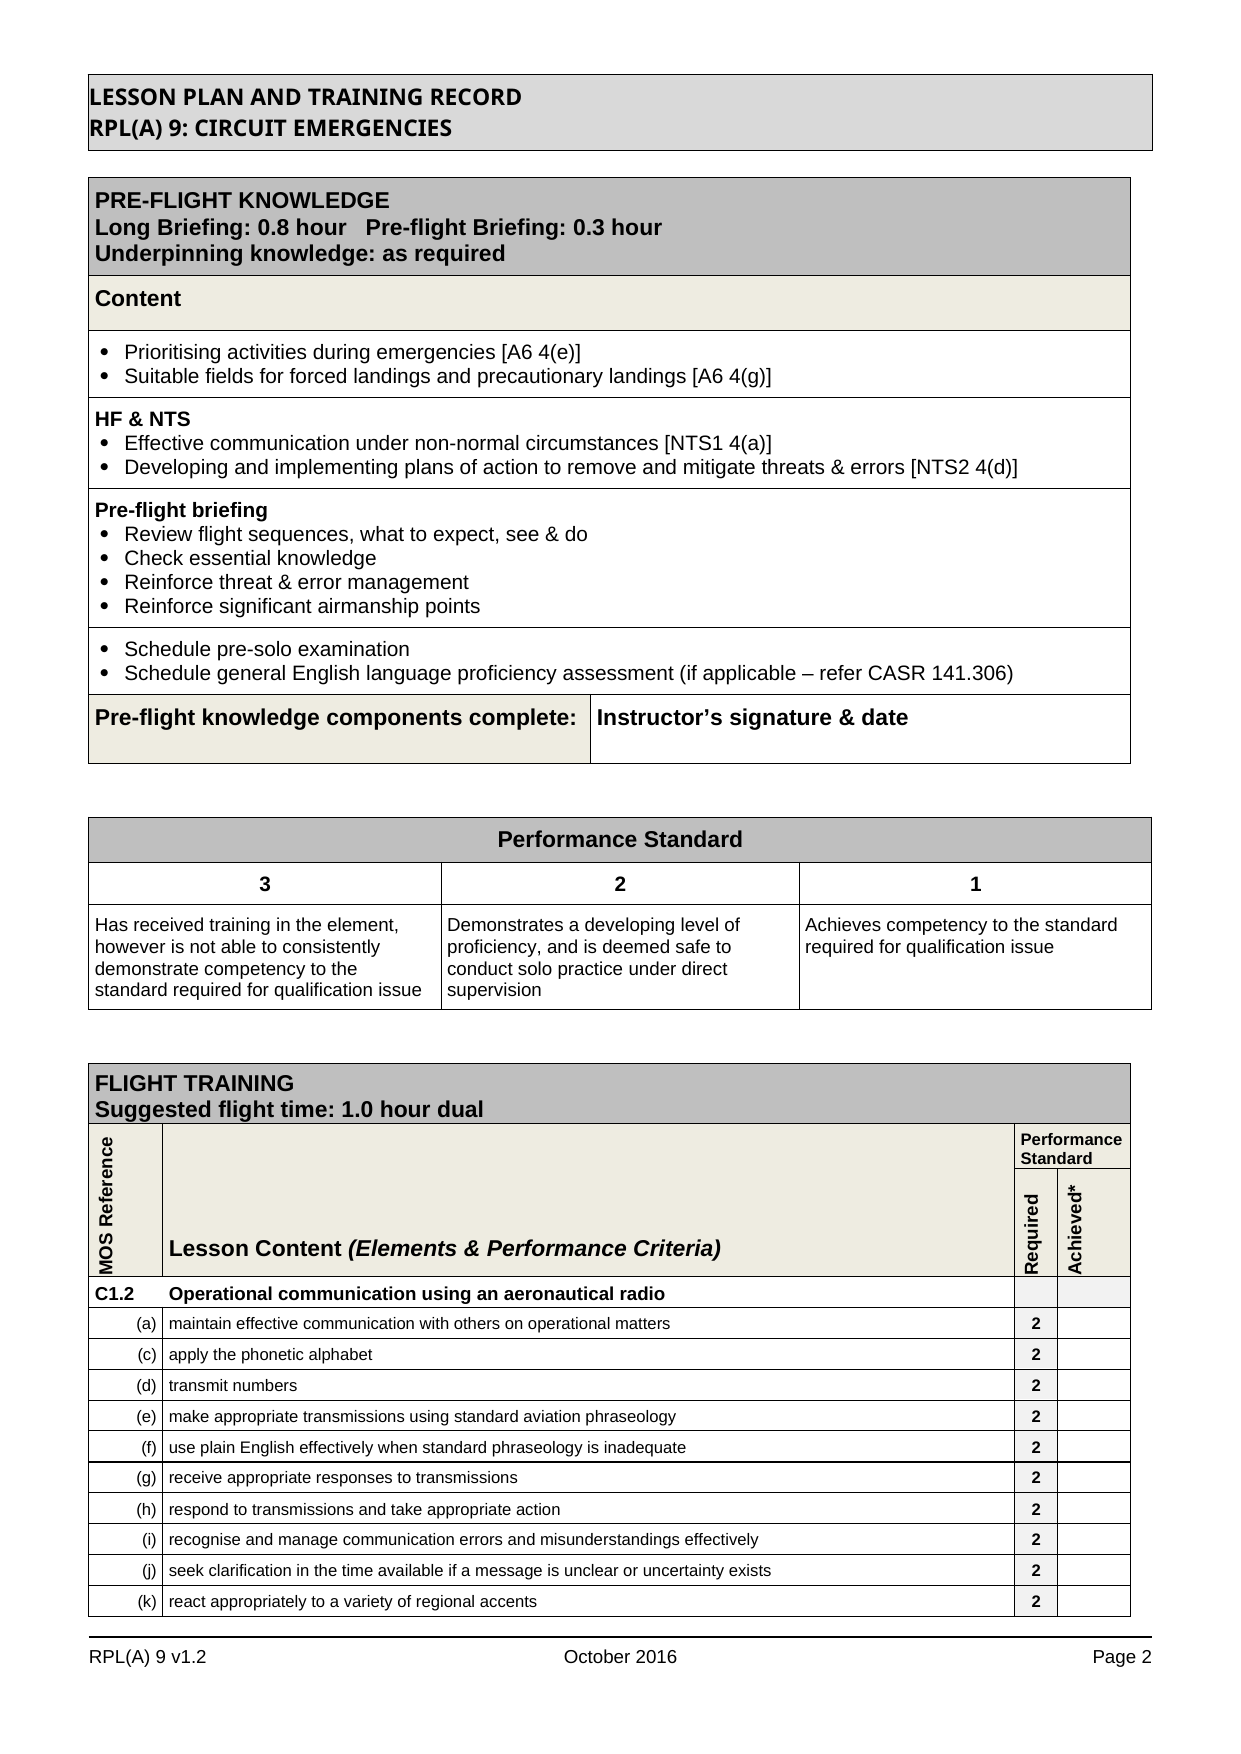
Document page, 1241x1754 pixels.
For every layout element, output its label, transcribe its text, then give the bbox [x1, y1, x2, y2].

table_header Performance Standard [89, 818, 1151, 862]
table_cell 1 [800, 863, 1151, 904]
table_cell 2 [1015, 1401, 1057, 1430]
table_cell respond to transmissions and take appropriate action [163, 1493, 1014, 1523]
table_cell [89, 1370, 162, 1399]
table_cell [1058, 1524, 1130, 1554]
table_cell MOS Reference [89, 1124, 162, 1276]
table_cell [89, 1524, 162, 1554]
table_cell Achieves competency to the standard required for qualification issue [800, 905, 1151, 1009]
table_cell [1058, 1493, 1130, 1523]
table_cell Demonstrates a developing level of proficiency, and is deemed safe to conduct solo practice under direct supervision [442, 905, 799, 1009]
table_cell 2 [1015, 1308, 1057, 1338]
table_cell [1058, 1463, 1130, 1492]
table_header FLIGHT TRAINING Suggested flight time: 1.0 hour dual [89, 1064, 1130, 1123]
table_cell 3 [89, 863, 441, 904]
table_cell [89, 1555, 162, 1585]
table_cell Operational communication using an aeronautical radio [163, 1277, 1014, 1307]
table_cell Performance Standard [1015, 1124, 1130, 1168]
table_cell 2 [1015, 1463, 1057, 1492]
table_cell C1.2 [89, 1277, 162, 1307]
table_cell [1058, 1431, 1130, 1461]
table_cell [1058, 1586, 1130, 1616]
table_cell [1058, 1370, 1130, 1399]
table_cell 2 [1015, 1370, 1057, 1399]
table_cell 2 [1015, 1555, 1057, 1585]
table_header PRE-FLIGHT KNOWLEDGE Long Briefing: 0.8 hour Pre-flight Briefing: 0.3 hour Underpinning knowledge: as required [89, 178, 1130, 275]
table_cell apply the phonetic alphabet [163, 1339, 1014, 1368]
table_cell [1058, 1308, 1130, 1338]
table_cell Content [89, 276, 1130, 330]
table_cell [1058, 1401, 1130, 1430]
table_cell transmit numbers [163, 1370, 1014, 1399]
table_cell 2 [1015, 1524, 1057, 1554]
table_cell Lesson Content (Elements & Performance Criteria) [163, 1124, 1014, 1276]
table_cell [89, 1339, 162, 1368]
table_cell [89, 1401, 162, 1430]
table_cell [89, 1463, 162, 1492]
table_cell 2 [1015, 1339, 1057, 1368]
table_cell [1058, 1277, 1130, 1307]
table_cell HF & NTS Effective communication under non-normal circumstances [NTS1 4(a)] Developing and implementing plans of action to remove and mitigate threats & errors [NTS2 4(d)] [89, 398, 1130, 488]
table_cell [89, 1308, 162, 1338]
table_cell Pre-flight knowledge components complete: [89, 695, 590, 763]
table_cell [1058, 1339, 1130, 1368]
table_cell Has received training in the element, however is not able to consistently demonstrate competency to the standard required for qualification issue [89, 905, 441, 1009]
table_cell [89, 1586, 162, 1616]
table_cell 2 [1015, 1493, 1057, 1523]
table_cell [89, 1431, 162, 1461]
table_cell maintain effective communication with others on operational matters [163, 1308, 1014, 1338]
table_cell Required [1015, 1169, 1057, 1276]
table_cell Schedule pre-solo examination Schedule general English language proficiency assessment (if applicable – refer CASR 141.306) [89, 628, 1130, 694]
table_cell Pre-flight briefing Review flight sequences, what to expect, see & do Check essential knowledge Reinforce threat & error management Reinforce significant airmanship points [89, 489, 1130, 627]
table_cell receive appropriate responses to transmissions [163, 1463, 1014, 1492]
table_cell [1015, 1277, 1057, 1307]
table_cell [89, 1493, 162, 1523]
table_cell Achieved* [1058, 1169, 1130, 1276]
table_cell [1058, 1555, 1130, 1585]
table_cell make appropriate transmissions using standard aviation phraseology [163, 1401, 1014, 1430]
table_cell use plain English effectively when standard phraseology is inadequate [163, 1431, 1014, 1461]
table_cell 2 [1015, 1431, 1057, 1461]
table_cell react appropriately to a variety of regional accents [163, 1586, 1014, 1616]
table_cell Instructor’s signature & date [591, 695, 1130, 763]
table_cell recognise and manage communication errors and misunderstandings effectively [163, 1524, 1014, 1554]
table_cell 2 [1015, 1586, 1057, 1616]
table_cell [89, 331, 1130, 397]
table_cell 2 [442, 863, 799, 904]
table_cell seek clarification in the time available if a message is unclear or uncertainty exists [163, 1555, 1014, 1585]
